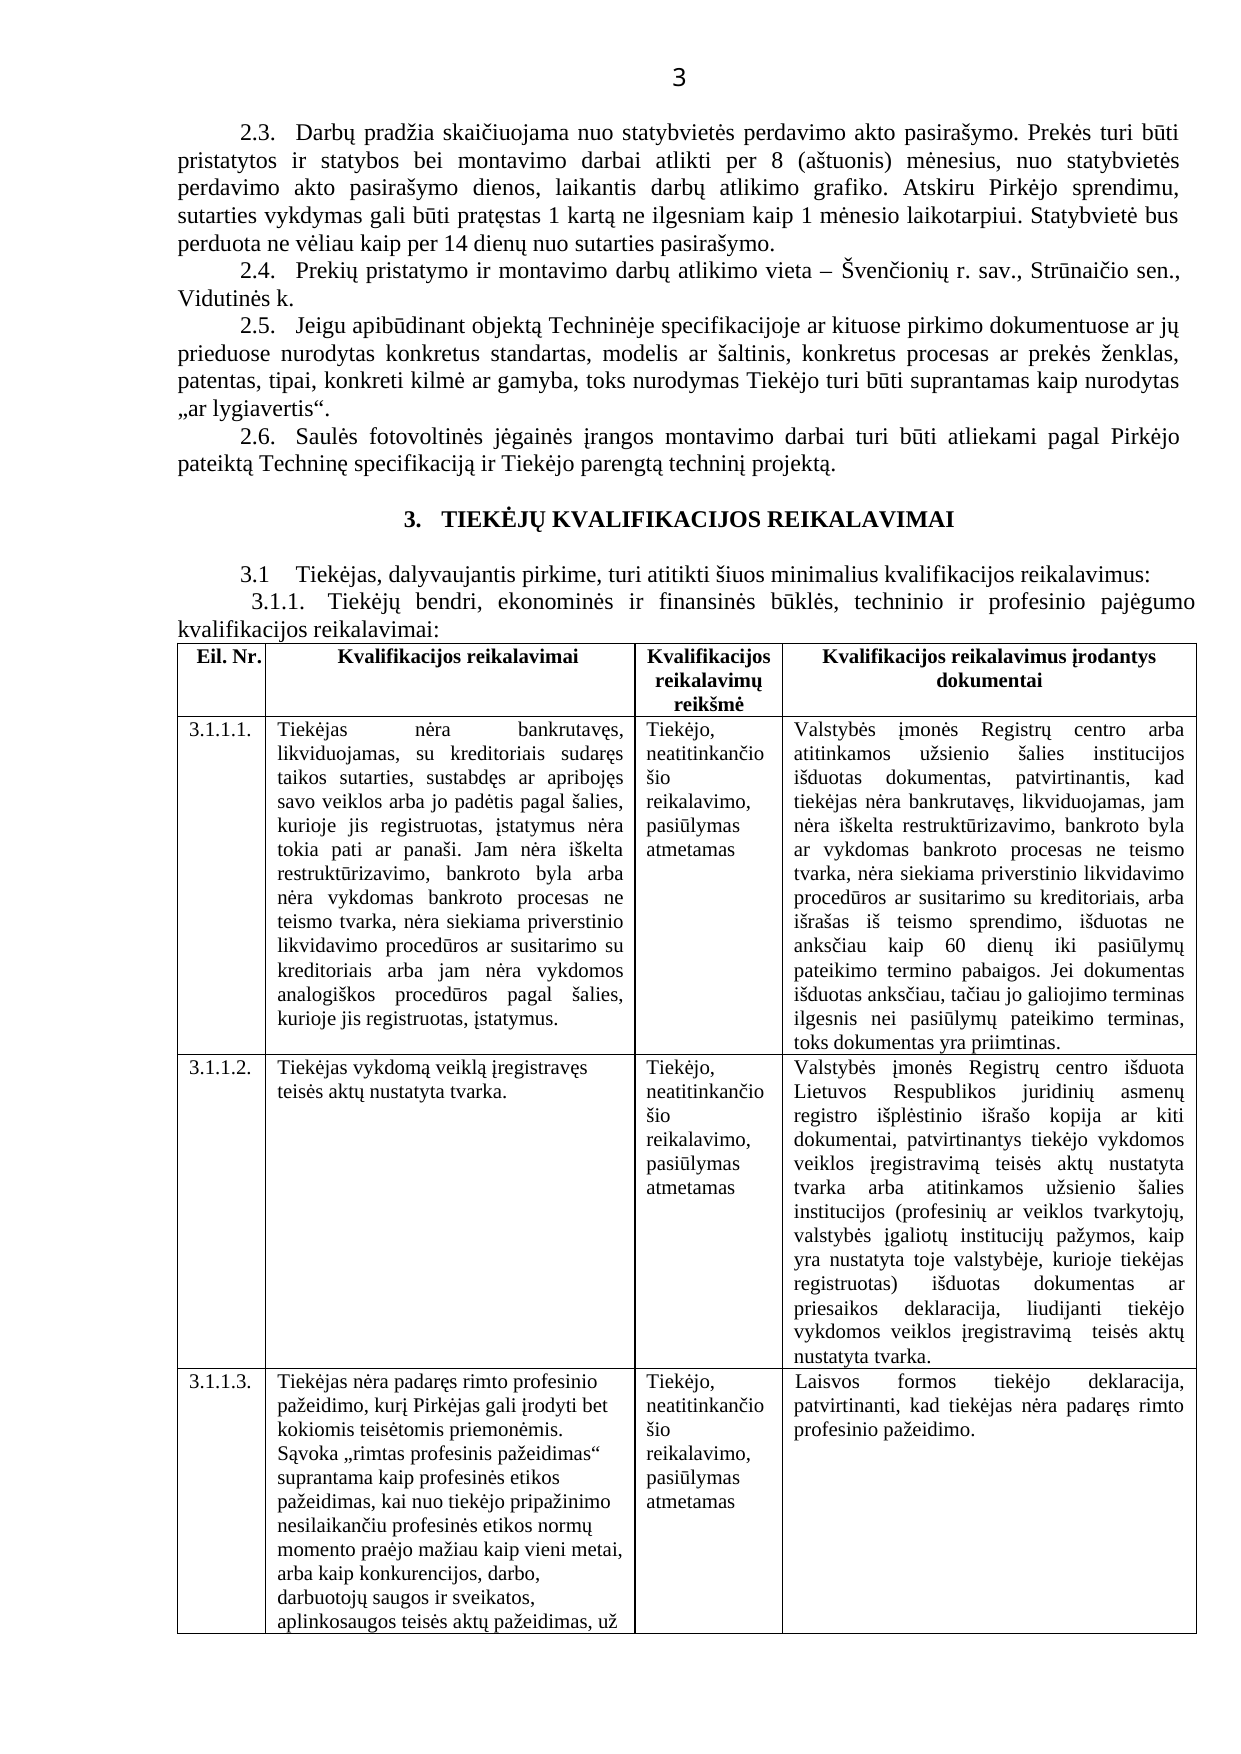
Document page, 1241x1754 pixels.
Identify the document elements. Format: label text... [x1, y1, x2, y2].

table_cell 3.1.1.2. [178, 1055, 265, 1368]
table_cell Tiekėjas nėra bankrutavęs, likviduojamas, su kreditoriais sudaręs taikos sutarties, sustabdęs ar apribojęs savo veiklos arba jo padėtis pagal šalies, kurioje jis registruotas, įstatymus nėra tokia pati ar panaši. Jam nėra iškelta restruktūrizavimo, bankroto byla arba nėra vykdomas bankroto procesas ne teismo tvarka, nėra siekiama priverstinio likvidavimo procedūros ar susitarimo su kreditoriais arba jam nėra vykdomos analogiškos procedūros pagal šalies, kurioje jis registruotas, įstatymus. [266, 717, 634, 1054]
list Tiekėjų bendri, ekonominės ir finansinės būklės, techninio ir profesinio pajėgumo kvalifikacijos reikalavimai: [177, 587, 1197, 643]
table_cell Tiekėjo, neatitinkančio šio reikalavimo, pasiūlymas atmetamas [636, 1055, 782, 1368]
table_cell Tiekėjo, neatitinkančio šio reikalavimo, pasiūlymas atmetamas [636, 717, 782, 1054]
table_cell Tiekėjas vykdomą veiklą įregistravęs teisės aktų nustatyta tvarka. [266, 1055, 634, 1368]
table_header Kvalifikacijos reikalavimai [266, 644, 634, 716]
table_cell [783, 1369, 1196, 1633]
table_header Kvalifikacijos reikalavimų reikšmė [636, 644, 782, 716]
table_cell 3.1.1.3. [178, 1369, 265, 1633]
list Saulės fotovoltinės jėgainės įrangos montavimo darbai turi būti atliekami pagal Pirkėjo pateiktą Techninę specifikaciją ir Tiekėjo parengtą techninį projektą. [177, 422, 1181, 477]
table_cell 3.1.1.1. [178, 717, 265, 1054]
table_header Kvalifikacijos reikalavimus įrodantys dokumentai [783, 644, 1196, 716]
list TIEKĖJŲ KVALIFIKACIJOS REIKALAVIMAI [177, 504, 1181, 532]
table_cell Valstybės įmonės Registrų centro arba atitinkamos užsienio šalies institucijos išduotas dokumentas, patvirtinantis, kad tiekėjas nėra bankrutavęs, likviduojamas, jam nėra iškelta restruktūrizavimo, bankroto byla ar vykdomas bankroto procesas ne teismo tvarka, nėra siekiama priverstinio likvidavimo procedūros ar susitarimo su kreditoriais, arba išrašas iš teismo sprendimo, išduotas ne anksčiau kaip 60 dienų iki pasiūlymų pateikimo termino pabaigos. Jei dokumentas išduotas anksčiau, tačiau jo galiojimo terminas ilgesnis nei pasiūlymų pateikimo terminas, toks dokumentas yra priimtinas. [783, 717, 1196, 1054]
text 3.1 Tiekėjas, dalyvaujantis pirkime, turi atitikti šiuos minimalius kvalifikacijos reikalavimus: [177, 560, 1181, 587]
list Prekių pristatymo ir montavimo darbų atlikimo vieta – Švenčionių r. sav., Strūnaičio sen., Vidutinės k. [177, 256, 1181, 311]
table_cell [266, 1369, 634, 1633]
list Darbų pradžia skaičiuojama nuo statybvietės perdavimo akto pasirašymo. Prekės turi būti pristatytos ir statybos bei montavimo darbai atlikti per 8 (aštuonis) mėnesius, nuo statybvietės perdavimo akto pasirašymo dienos, laikantis darbų atlikimo grafiko. Atskiru Pirkėjo sprendimu, sutarties vykdymas gali būti pratęstas 1 kartą ne ilgesniam kaip 1 mėnesio laikotarpiui. Statybvietė bus perduota ne vėliau kaip per 14 dienų nuo sutarties pasirašymo. [177, 118, 1181, 256]
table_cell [636, 1369, 782, 1633]
list Jeigu apibūdinant objektą Techninėje specifikacijoje ar kituose pirkimo dokumentuose ar jų prieduose nurodytas konkretus standartas, modelis ar šaltinis, konkretus procesas ar prekės ženklas, patentas, tipai, konkreti kilmė ar gamyba, toks nurodymas Tiekėjo turi būti suprantamas kaip nurodytas „ar lygiavertis“. [177, 311, 1181, 422]
table_header Eil. Nr. [178, 644, 265, 716]
table_cell Valstybės įmonės Registrų centro išduota Lietuvos Respublikos juridinių asmenų registro išplėstinio išrašo kopija ar kiti dokumentai, patvirtinantys tiekėjo vykdomos veiklos įregistravimą teisės aktų nustatyta tvarka arba atitinkamos užsienio šalies institucijos (profesinių ar veiklos tvarkytojų, valstybės įgaliotų institucijų pažymos, kaip yra nustatyta toje valstybėje, kurioje tiekėjas registruotas) išduotas dokumentas ar priesaikos deklaracija, liudijanti tiekėjo vykdomos veiklos įregistravimą teisės aktų nustatyta tvarka. [783, 1055, 1196, 1368]
